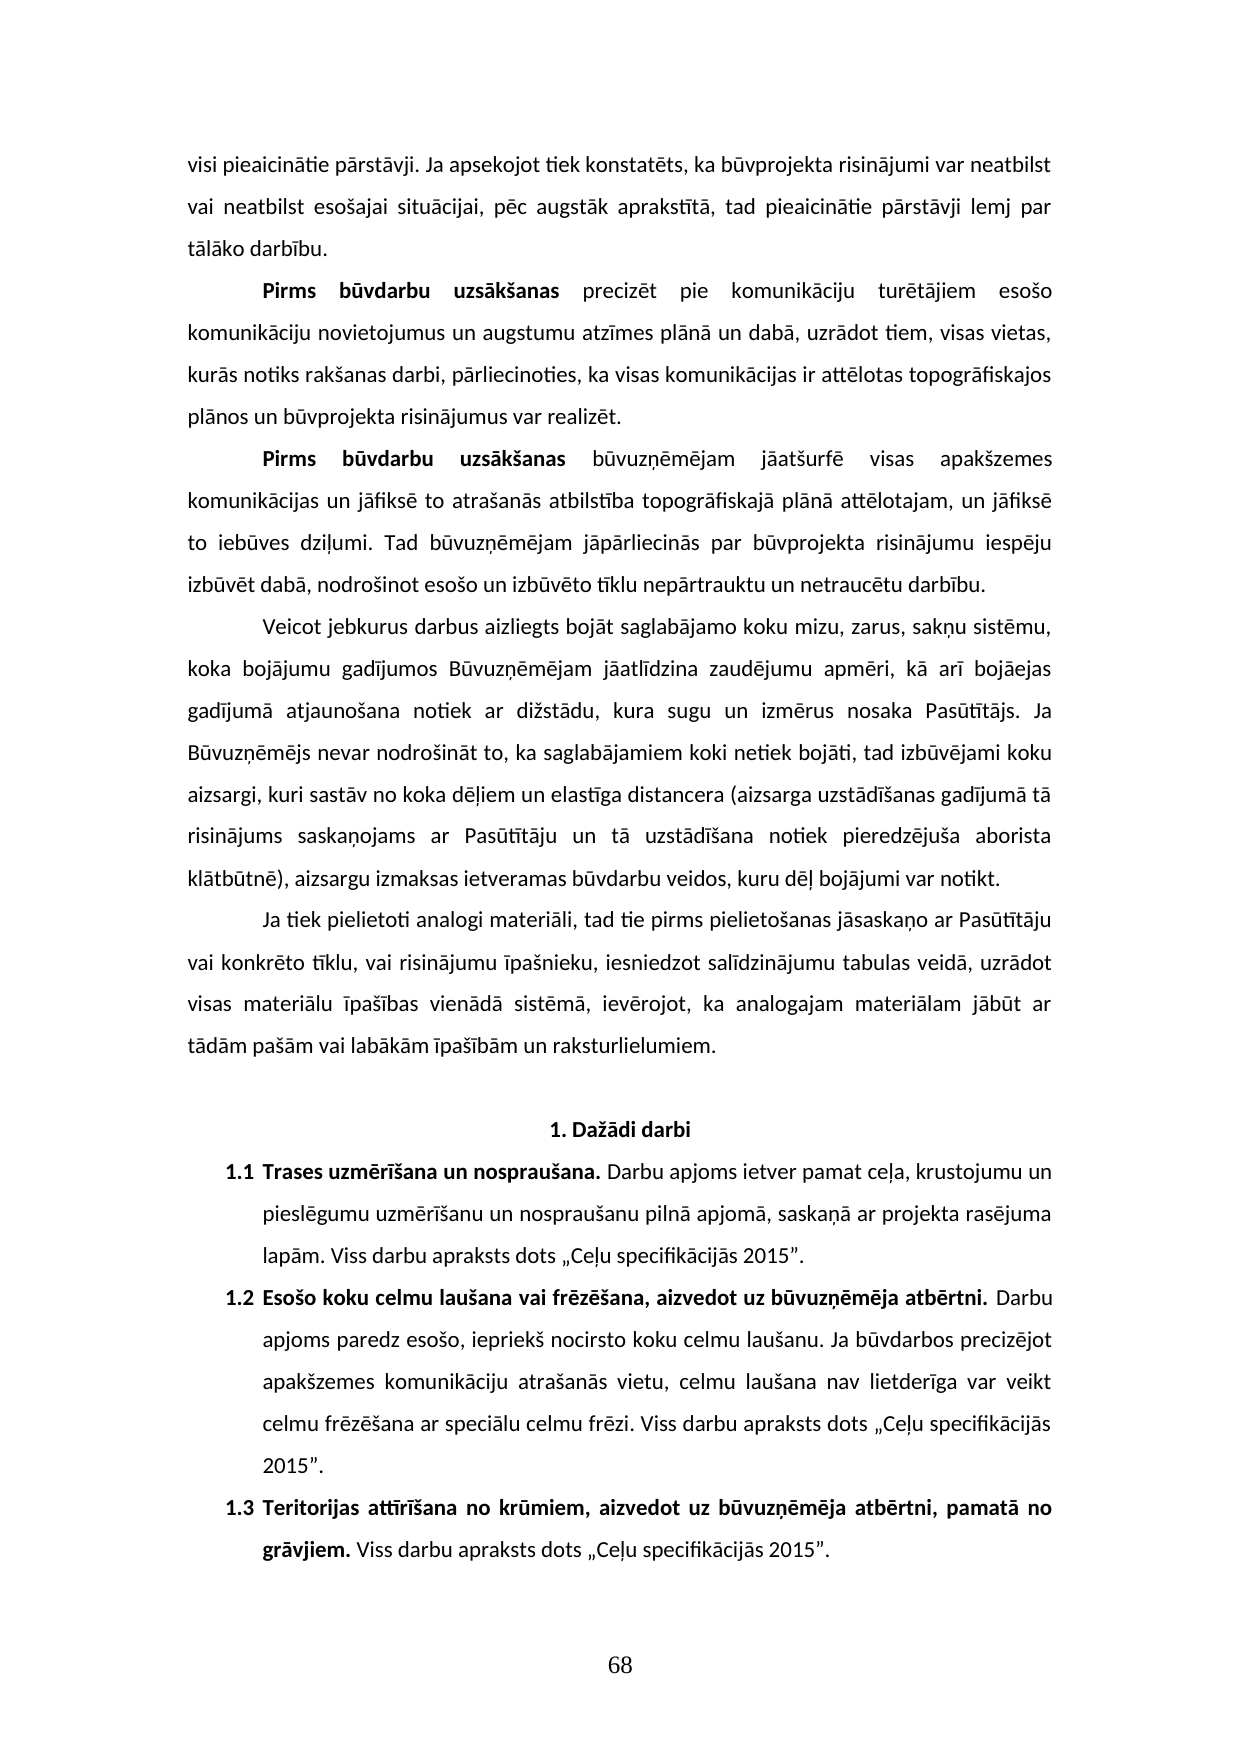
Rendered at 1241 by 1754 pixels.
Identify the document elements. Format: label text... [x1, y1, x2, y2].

text Ja tiek pielietoti analogi materiāli, tad tie pirms pielietošanas jāsaskaņo ar Pasūtītāju vai konkrēto tīklu, vai risinājumu īpašnieku, iesniedzot salīdzinājumu tabulas veidā, uzrādot visas materiālu īpašības vienādā sistēmā, ievērojot, ka analogajam materiālam jābūt ar tādām pašām vai labākām īpašībām un raksturlielumiem. [187, 906, 1053, 1059]
list Esošo koku celmu laušana vai frēzēšana, aizvedot uz būvuzņēmēja atbērtni. Darbu apjoms paredz esošo, iepriekš nocirsto koku celmu laušanu. Ja būvdarbos precizējot apakšzemes komunikāciju atrašanās vietu, celmu laušana nav lietderīga var veikt celmu frēzēšana ar speciālu celmu frēzi. Viss darbu apraksts dots „Ceļu specifikācijās 2015”. [225, 1283, 1053, 1479]
text 1. Dažādi darbi [187, 1116, 1053, 1143]
text Pirms būvdarbu uzsākšanas būvuzņēmējam jāatšurfē visas apakšzemes komunikācijas un jāfiksē to atrašanās atbilstība topogrāfiskajā plānā attēlotajam, un jāfiksē to iebūves dziļumi. Tad būvuzņēmējam jāpārliecinās par būvprojekta risinājumu iespēju izbūvēt dabā, nodrošinot esošo un izbūvēto tīklu nepārtrauktu un netraucētu darbību. [187, 444, 1053, 598]
text Pirms būvdarbu uzsākšanas precizēt pie komunikāciju turētājiem esošo komunikāciju novietojumus un augstumu atzīmes plānā un dabā, uzrādot tiem, visas vietas, kurās notiks rakšanas darbi, pārliecinoties, ka visas komunikācijas ir attēlotas topogrāfiskajos plānos un būvprojekta risinājumus var realizēt. [187, 276, 1053, 430]
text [187, 150, 1053, 262]
text Veicot jebkurus darbus aizliegts bojāt saglabājamo koku mizu, zarus, sakņu sistēmu, koka bojājumu gadījumos Būvuzņēmējam jāatlīdzina zaudējumu apmēri, kā arī bojāejas gadījumā atjaunošana notiek ar dižstādu, kura sugu un izmērus nosaka Pasūtītājs. Ja Būvuzņēmējs nevar nodrošināt to, ka saglabājamiem koki netiek bojāti, tad izbūvējami koku aizsargi, kuri sastāv no koka dēļiem un elastīga distancera (aizsarga uzstādīšanas gadījumā tā risinājums saskaņojams ar Pasūtītāju un tā uzstādīšana notiek pieredzējuša aborista klātbūtnē), aizsargu izmaksas ietveramas būvdarbu veidos, kuru dēļ bojājumi var notikt. [187, 612, 1053, 892]
list Teritorijas attīrīšana no krūmiem, aizvedot uz būvuzņēmēja atbērtni, pamatā no grāvjiem. Viss darbu apraksts dots „Ceļu specifikācijās 2015”. [225, 1493, 1053, 1563]
list Trases uzmērīšana un nospraušana. Darbu apjoms ietver pamat ceļa, krustojumu un pieslēgumu uzmērīšanu un nospraušanu pilnā apjomā, saskaņā ar projekta rasējuma lapām. Viss darbu apraksts dots „Ceļu specifikācijās 2015”. [225, 1157, 1053, 1269]
